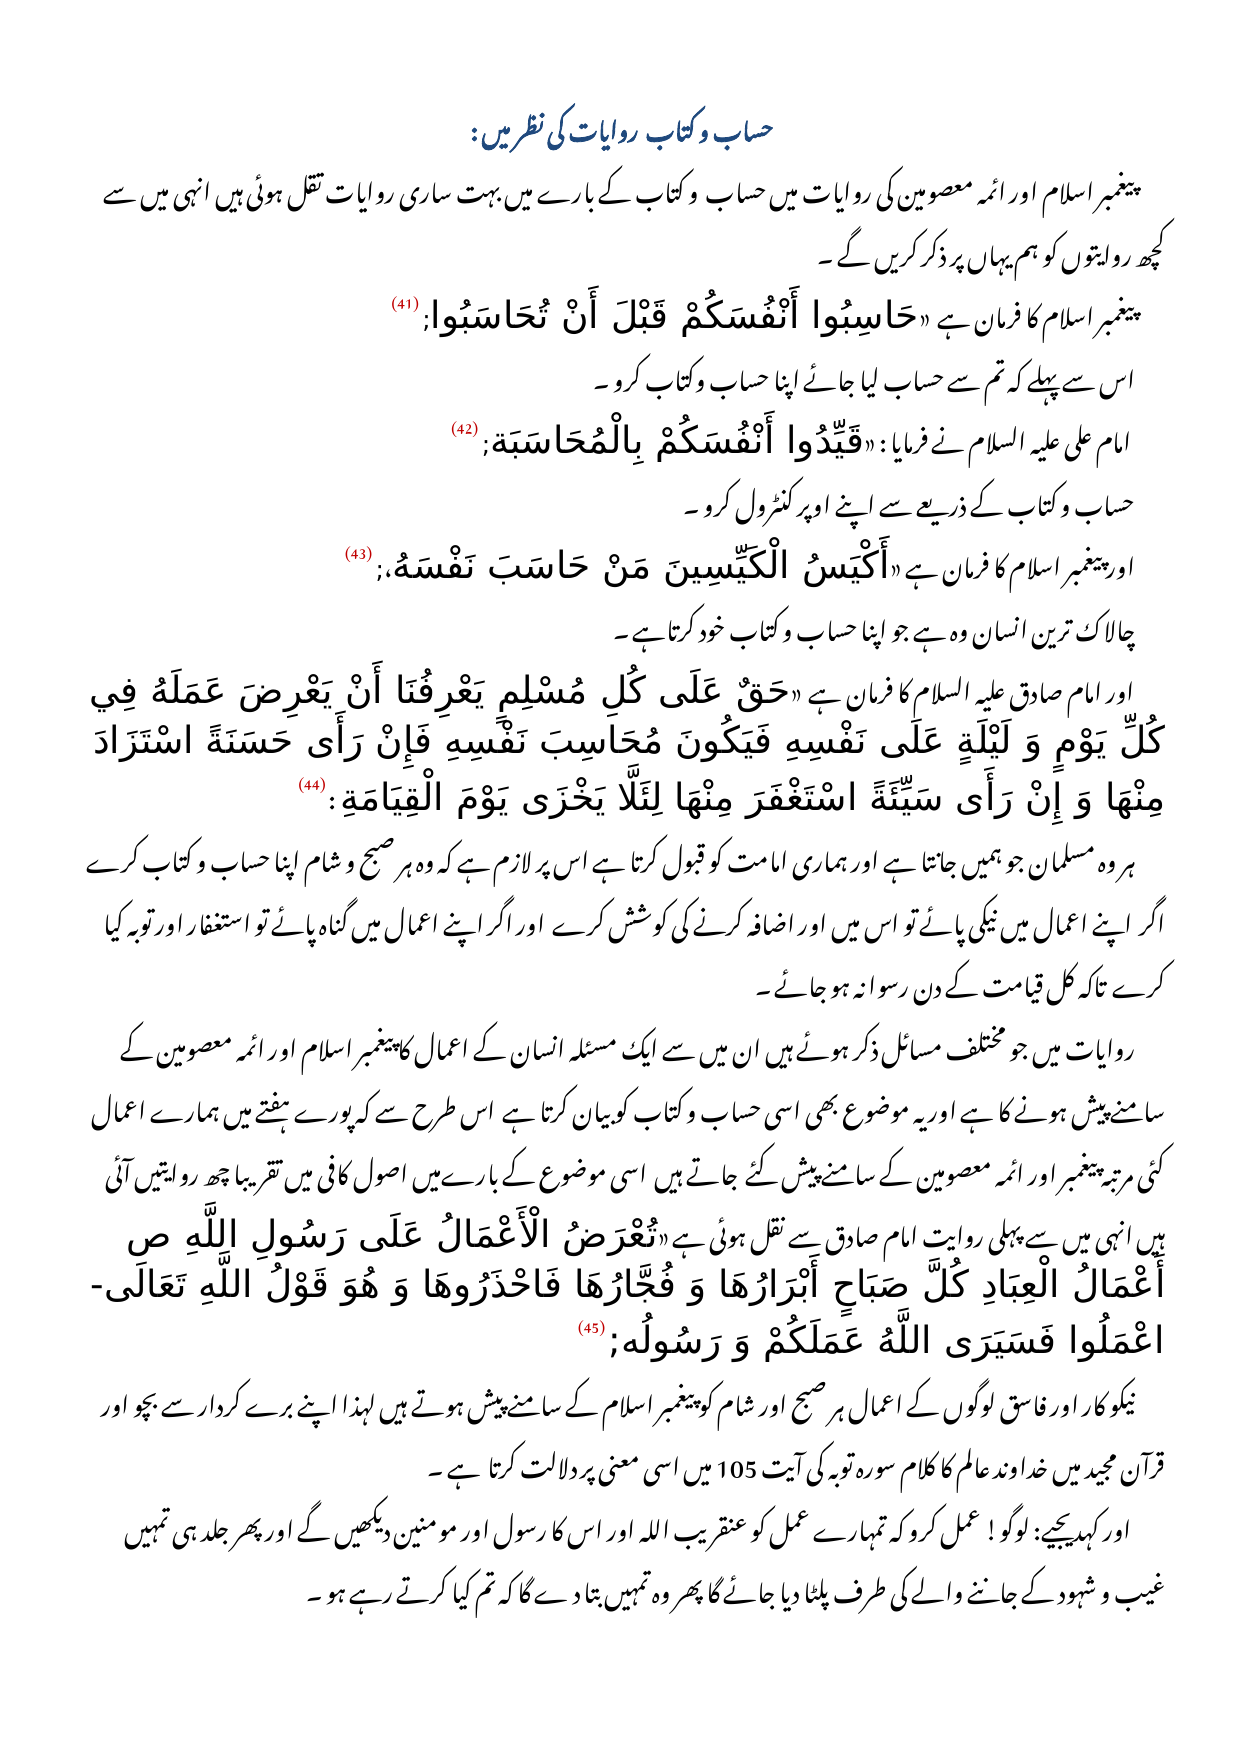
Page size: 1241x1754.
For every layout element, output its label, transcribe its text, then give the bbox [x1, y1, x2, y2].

text حساب و کتاب کے ذریعے سے اپنے اوپر کنٹرول کرو ۔ [75, 469, 1165, 531]
text چالاک ترین انسان وہ ہے جو اپنا حساب و کتاب خود کرتاہے ۔ [75, 594, 1165, 656]
text پیغمبر اسلام کا فرمان ہے «حَاسِبُوا أَنْفُسَكُمْ‏ قَبْلَ أَنْ تُحَاسَبُوا; (41) [75, 281, 1165, 344]
text امام علی علیہ السلام نے فرمایا : «قَيِّدُوا أَنْفُسَكُمْ‏ بِالْمُحَاسَبَة; (42) [75, 406, 1165, 469]
text اور امام صادق علیہ السلام کا فرمان ہے «حَقٌ‏ عَلَى‏ كُلِ‏ مُسْلِمٍ‏ يَعْرِفُنَا أَنْ يَعْرِضَ عَمَلَهُ فِي كُلِّ يَوْمٍ وَ لَيْلَةٍ عَلَى نَفْسِهِ فَيَكُونَ مُحَاسِبَ نَفْسِهِ فَإِنْ رَأَى حَسَنَةً اسْتَزَادَ مِنْهَا وَ إِنْ رَأَى سَيِّئَةً اسْتَغْفَرَ مِنْهَا لِئَلَّا يَخْزَى يَوْمَ الْقِيَامَةِ : (44) [75, 656, 1165, 825]
text اور کہدیجیے: لوگو! عمل کرو کہ تمہارے عمل کو عنقریب اللہ اور اس کا رسول اور مومنین دیکھیں گے اور پھر جلد ہی تمہیں غیب و شہود کے جاننے والے کی طرف پلٹا دیا جائے گا پھر وہ تمہیں بتا د ے گا کہ تم کیا کرتے رہے ہو ۔ [75, 1493, 1165, 1618]
subtitle حساب و کتاب روایات کی نظر میں : [75, 94, 1165, 156]
text اور پیغمبر اسلام کا فرمان ہے «أَكْيَسُ‏ الْكَيِّسِينَ‏ مَنْ حَاسَبَ نَفْسَهُ،; (43) [75, 531, 1165, 594]
text نیکو کار اور فاسق لوگوں کے اعمال ہر صبح اور شام کو پیغمبر اسلام کے سامنے پیش ہوتے ہیں لہذا اپنے برے کردار سے بچو اور قرآن مجید میں خداوند عالم کا کلام سورہ توبہ کی آیت 105 میں اسی معنی پر دلالت کرتا ہے ۔ [75, 1368, 1165, 1493]
text پیغمبر اسلام اور ا‏‏‏ئمہ معصومین کی روایات میں حساب و کتاب کے بارے میں بہت ساری روایات تقل ہو‏‏‏ئی ہیں انہی میں سے کچھ روایتوں کو ہم یہاں پر ذکر کریں گے ۔ [75, 156, 1165, 281]
text روایات میں جو مختلف مسا‏‏‏ئل ذکر ہو‏‏‏ئے ہیں ان میں سے ایک مسئلہ انسان کے اعمال کا پیغمبر اسلام اور ا‏‏‏ئمہ معصومین کے سامنے پیش ہونے کا ہے اور یہ موضوع بھی اسی حساب و کتاب کو بیان کرتا ہے اس طرح سے کہ پورے ہفتے میں ہمارے اعمال کئی مرتبہ پیغمبر اور ا‏‏‏ئمہ معصومین کے سامنے پیش کئے جاتے ہیں اسی موضوع کے بارےمیں اصول کافی میں تقریبا چھ روایتیں آ‏‏‏ئی ہیں انہی میں سے پہلی روایت امام صادق سے نقل ہو‏‏‏ئی ہے «تُعْرَضُ‏ الْأَعْمَالُ‏ عَلَى‏ رَسُولِ‏ اللَّهِ‏ ص أَعْمَالُ الْعِبَادِ كُلَّ صَبَاحٍ أَبْرَارُهَا وَ فُجَّارُهَا فَاحْذَرُوهَا وَ هُوَ قَوْلُ اللَّهِ تَعَالَى- اعْمَلُوا فَسَيَرَى اللَّهُ عَمَلَكُمْ وَ رَسُولُه‏; (45) [75, 1012, 1165, 1368]
text ہر وہ مسلمان جو ہمیں جانتا ہے اور ہماری امامت کو قبول کرتا ہے اس پر لازم ہے کہ وہ ہر صبح و شام اپنا حساب و کتاب کرے اگر اپنے اعمال میں نیکی پا‏‏‏ئے تو اس میں اور اضافہ کرنے کی کوشش کرے اور اگر اپنے اعمال میں گناہ پا‏‏‏ئے تو استغفار اور توبہ کیا کرے تاکہ کل قیامت کے دن رسوا نہ ہو جا‏‏‏ئے ۔ [75, 825, 1165, 1012]
text اس سے پہلے کہ تم سے حساب لیا جا‏‏‏ئے اپنا حساب وکتاب کرو ۔ [75, 344, 1165, 406]
